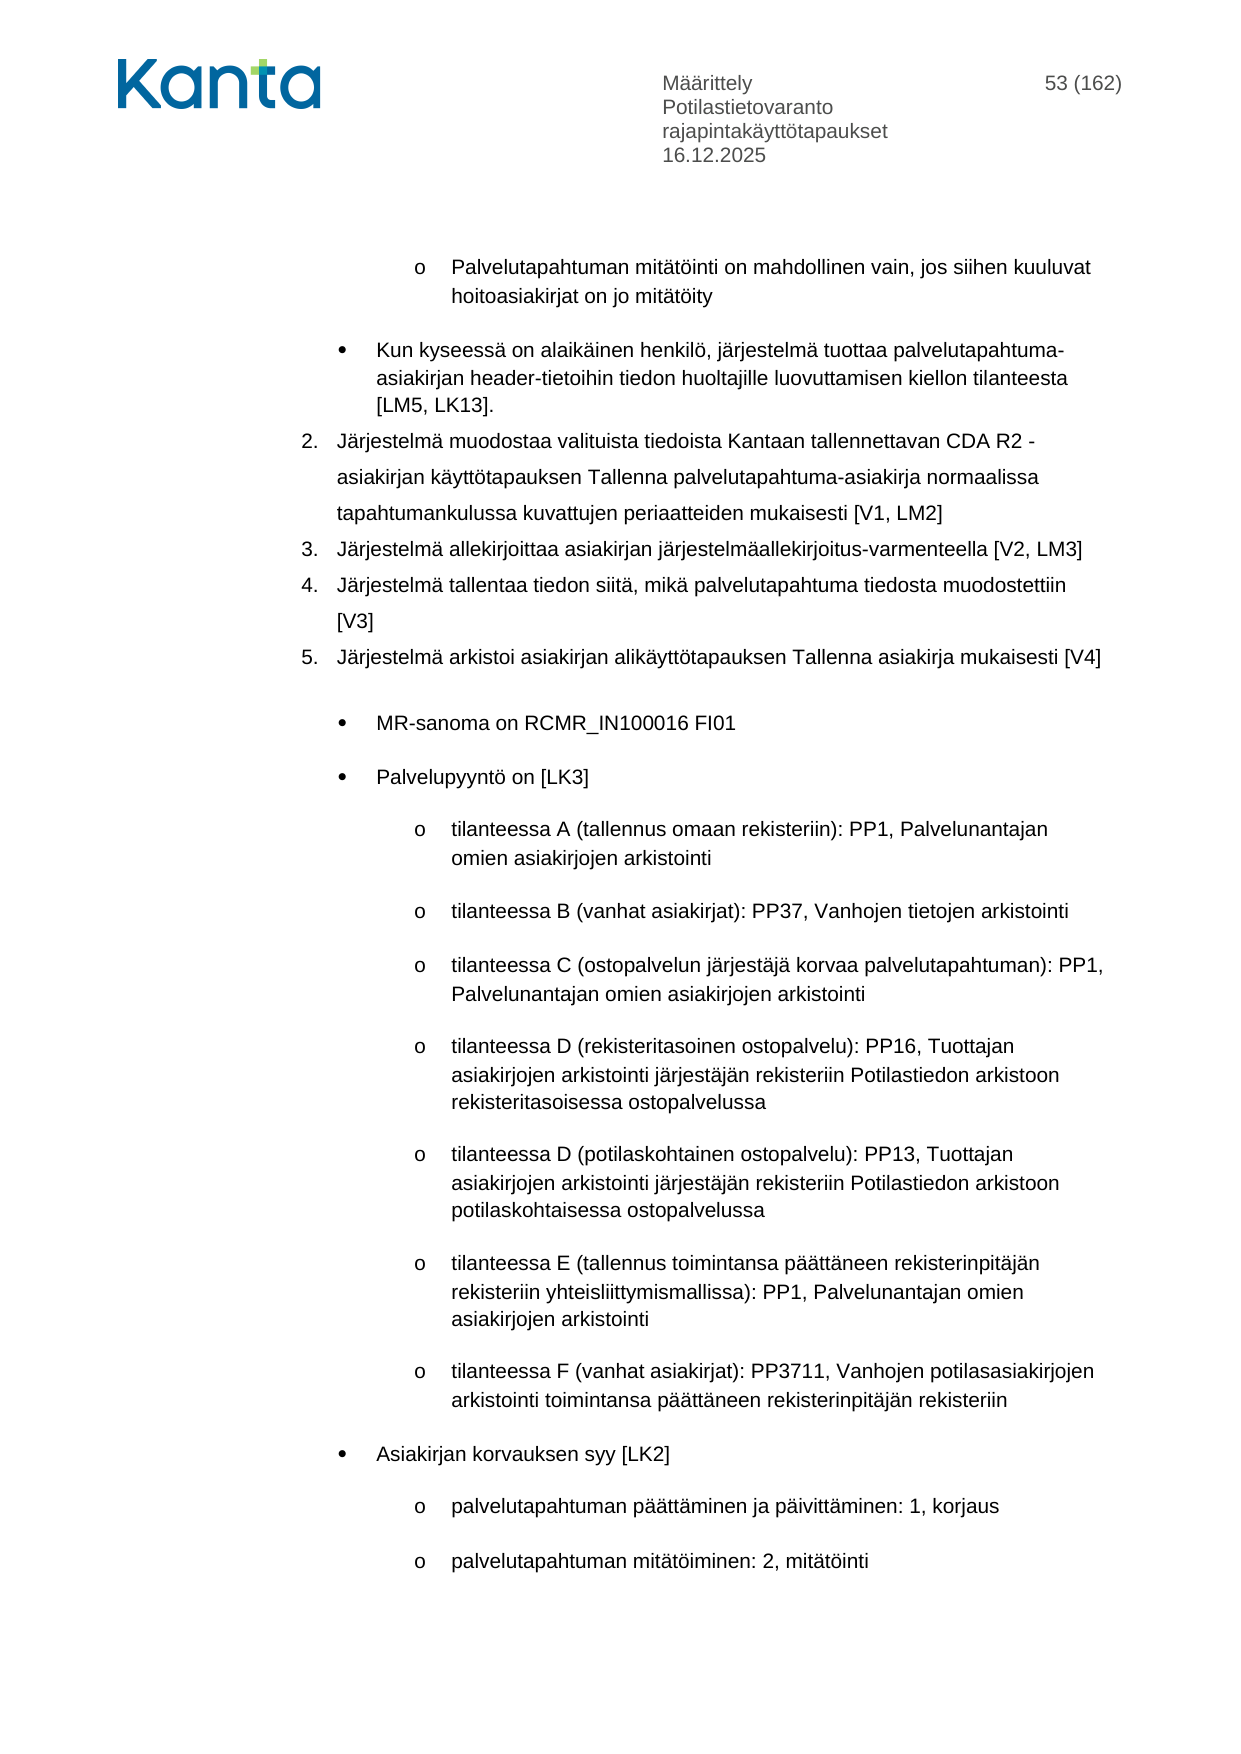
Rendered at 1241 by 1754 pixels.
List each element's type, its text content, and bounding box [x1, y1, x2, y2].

list Järjestelmä arkistoi asiakirjan alikäyttötapauksen Tallenna asiakirja mukaisesti [V4] [301, 644, 1107, 668]
list palvelutapahtuman päättäminen ja päivittäminen: 1, korjaus [414, 1493, 1107, 1520]
list Järjestelmä allekirjoittaa asiakirjan järjestelmäallekirjoitus-varmenteella [V2, LM3] [301, 537, 1107, 561]
list tilanteessa C (ostopalvelun järjestäjä korvaa palvelutapahtuman): PP1, Palvelunantajan omien asiakirjojen arkistointi [414, 951, 1107, 1006]
picture [118, 59, 321, 109]
list Palvelupyyntö on [LK3] [339, 762, 1107, 789]
list Järjestelmä muodostaa valituista tiedoista Kantaan tallennettavan CDA R2 -asiakirjan käyttötapauksen Tallenna palvelutapahtuma-asiakirja normaalissa tapahtumankulussa kuvattujen periaatteiden mukaisesti [V1, LM2] [301, 429, 1107, 525]
list tilanteessa D (rekisteritasoinen ostopalvelu): PP16, Tuottajan asiakirjojen arkistointi järjestäjän rekisteriin Potilastiedon arkistoon rekisteritasoisessa ostopalvelussa [414, 1033, 1107, 1114]
list tilanteessa E (tallennus toimintansa päättäneen rekisterinpitäjän rekisteriin yhteisliittymismallissa): PP1, Palvelunantajan omien asiakirjojen arkistointi [414, 1249, 1107, 1331]
list Järjestelmä tallentaa tiedon siitä, mikä palvelutapahtuma tiedosta muodostettiin [V3] [301, 573, 1107, 633]
list tilanteessa B (vanhat asiakirjat): PP37, Vanhojen tietojen arkistointi [414, 897, 1107, 924]
list Palvelutapahtuman mitätöinti on mahdollinen vain, jos siihen kuuluvat hoitoasiakirjat on jo mitätöity [414, 254, 1107, 308]
list tilanteessa F (vanhat asiakirjat): PP3711, Vanhojen potilasasiakirjojen arkistointi toimintansa päättäneen rekisterinpitäjän rekisteriin [414, 1358, 1107, 1412]
list palvelutapahtuman mitätöiminen: 2, mitätöinti [414, 1547, 1107, 1574]
list tilanteessa A (tallennus omaan rekisteriin): PP1, Palvelunantajan omien asiakirjojen arkistointi [414, 816, 1107, 870]
list Asiakirjan korvauksen syy [LK2] [339, 1439, 1107, 1466]
list Kun kyseessä on alaikäinen henkilö, järjestelmä tuottaa palvelutapahtuma-asiakirjan header-tietoihin tiedon huoltajille luovuttamisen kiellon tilanteesta [LM5, LK13]. [339, 335, 1107, 416]
list tilanteessa D (potilaskohtainen ostopalvelu): PP13, Tuottajan asiakirjojen arkistointi järjestäjän rekisteriin Potilastiedon arkistoon potilaskohtaisessa ostopalvelussa [414, 1141, 1107, 1222]
list MR-sanoma on RCMR_IN100016 FI01 [339, 708, 1107, 735]
